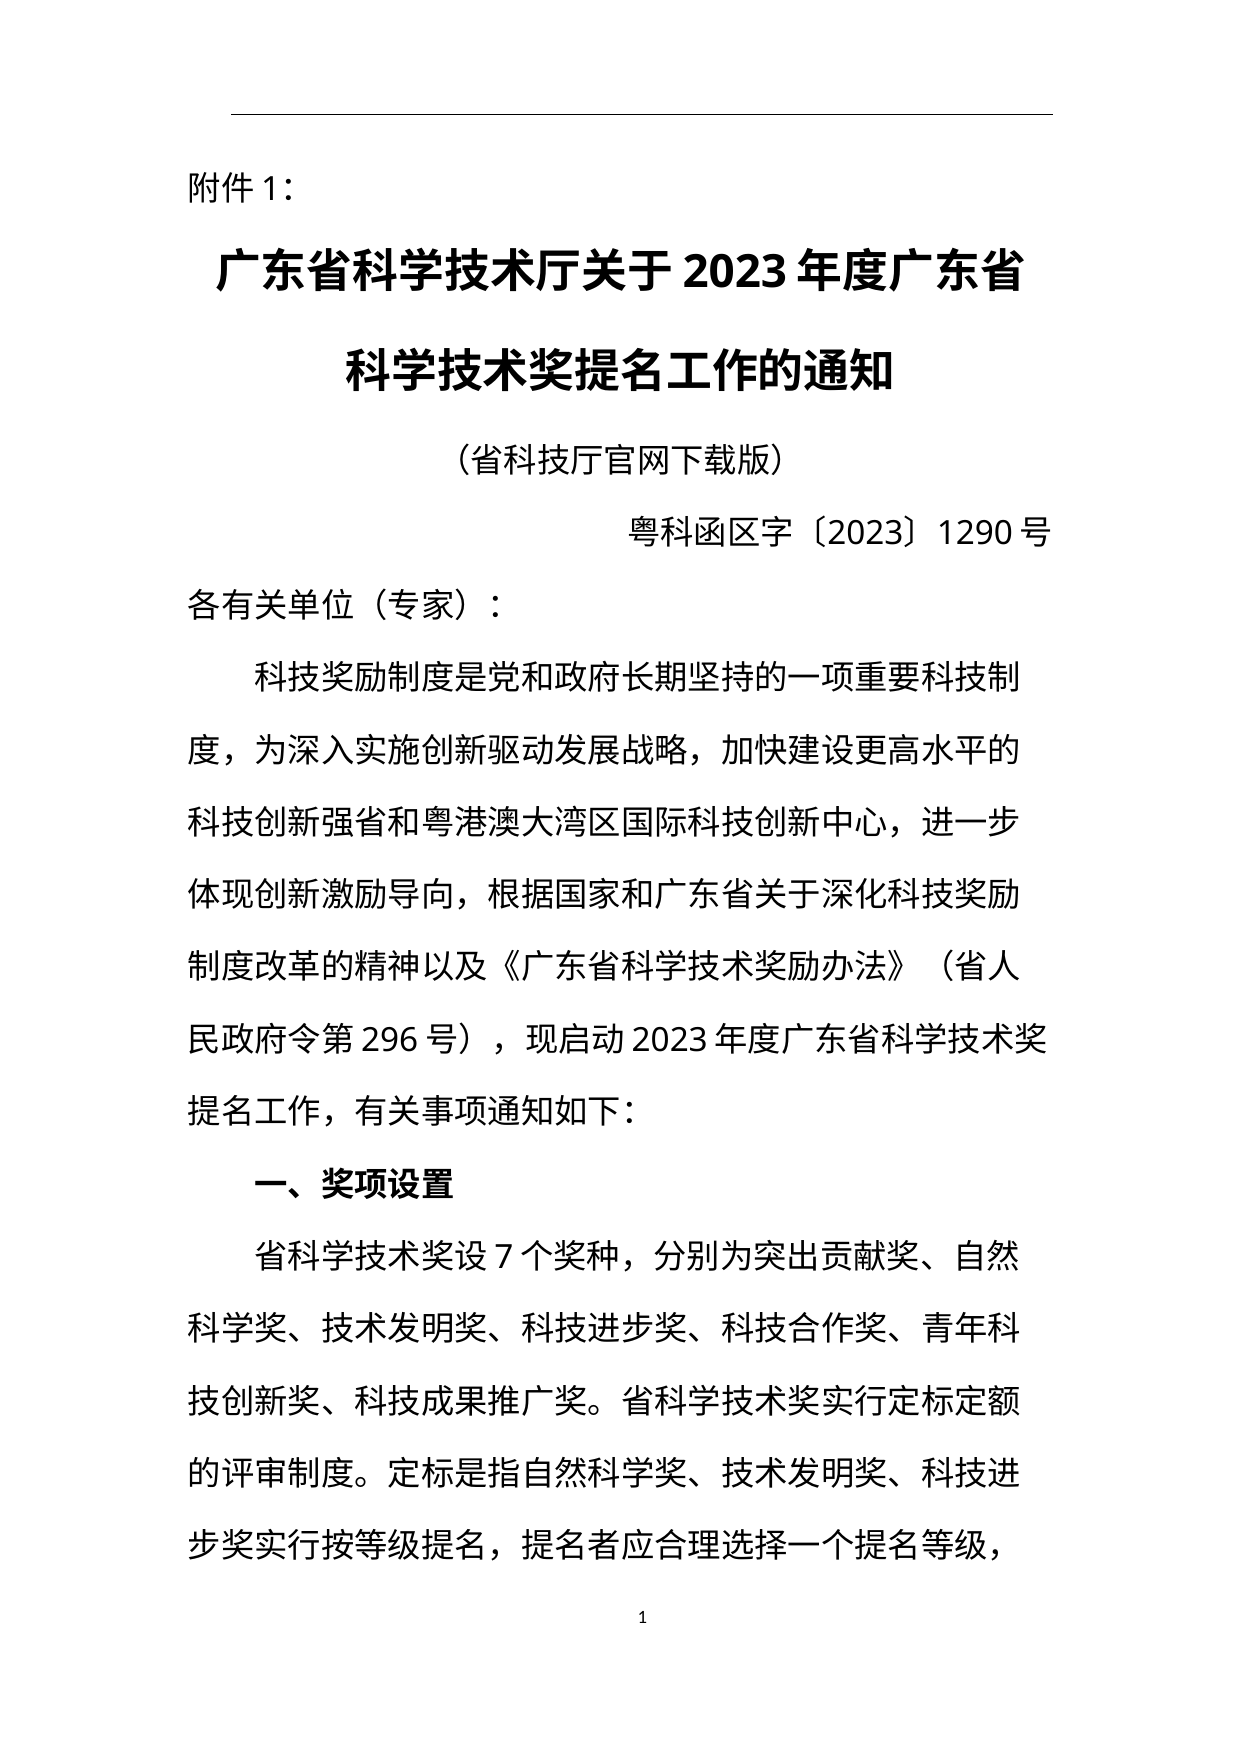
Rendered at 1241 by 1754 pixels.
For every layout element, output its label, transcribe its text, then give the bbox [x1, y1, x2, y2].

text 一、奖项设置 [187, 1157, 1053, 1206]
text 科技奖励制度是党和政府长期坚持的一项重要科技制度，为深入实施创新驱动发展战略，加快建设更高水平的科技创新强省和粤港澳大湾区国际科技创新中心，进一步体现创新激励导向，根据国家和广东省关于深化科技奖励制度改革的精神以及《广东省科学技术奖励办法》（省人民政府令第296号），现启动2023年度广东省科学技术奖提名工作，有关事项通知如下： [187, 651, 1053, 1133]
text （省科技厅官网下载版） [187, 434, 1053, 482]
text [187, 1229, 1053, 1567]
text 粤科函区字〔2023〕1290号 [187, 506, 1053, 554]
text 附件1： [187, 162, 1053, 210]
text 各有关单位（专家）： [187, 579, 1053, 627]
text 科学技术奖提名工作的通知 [187, 334, 1053, 401]
text 广东省科学技术厅关于2023年度广东省 [187, 234, 1053, 301]
